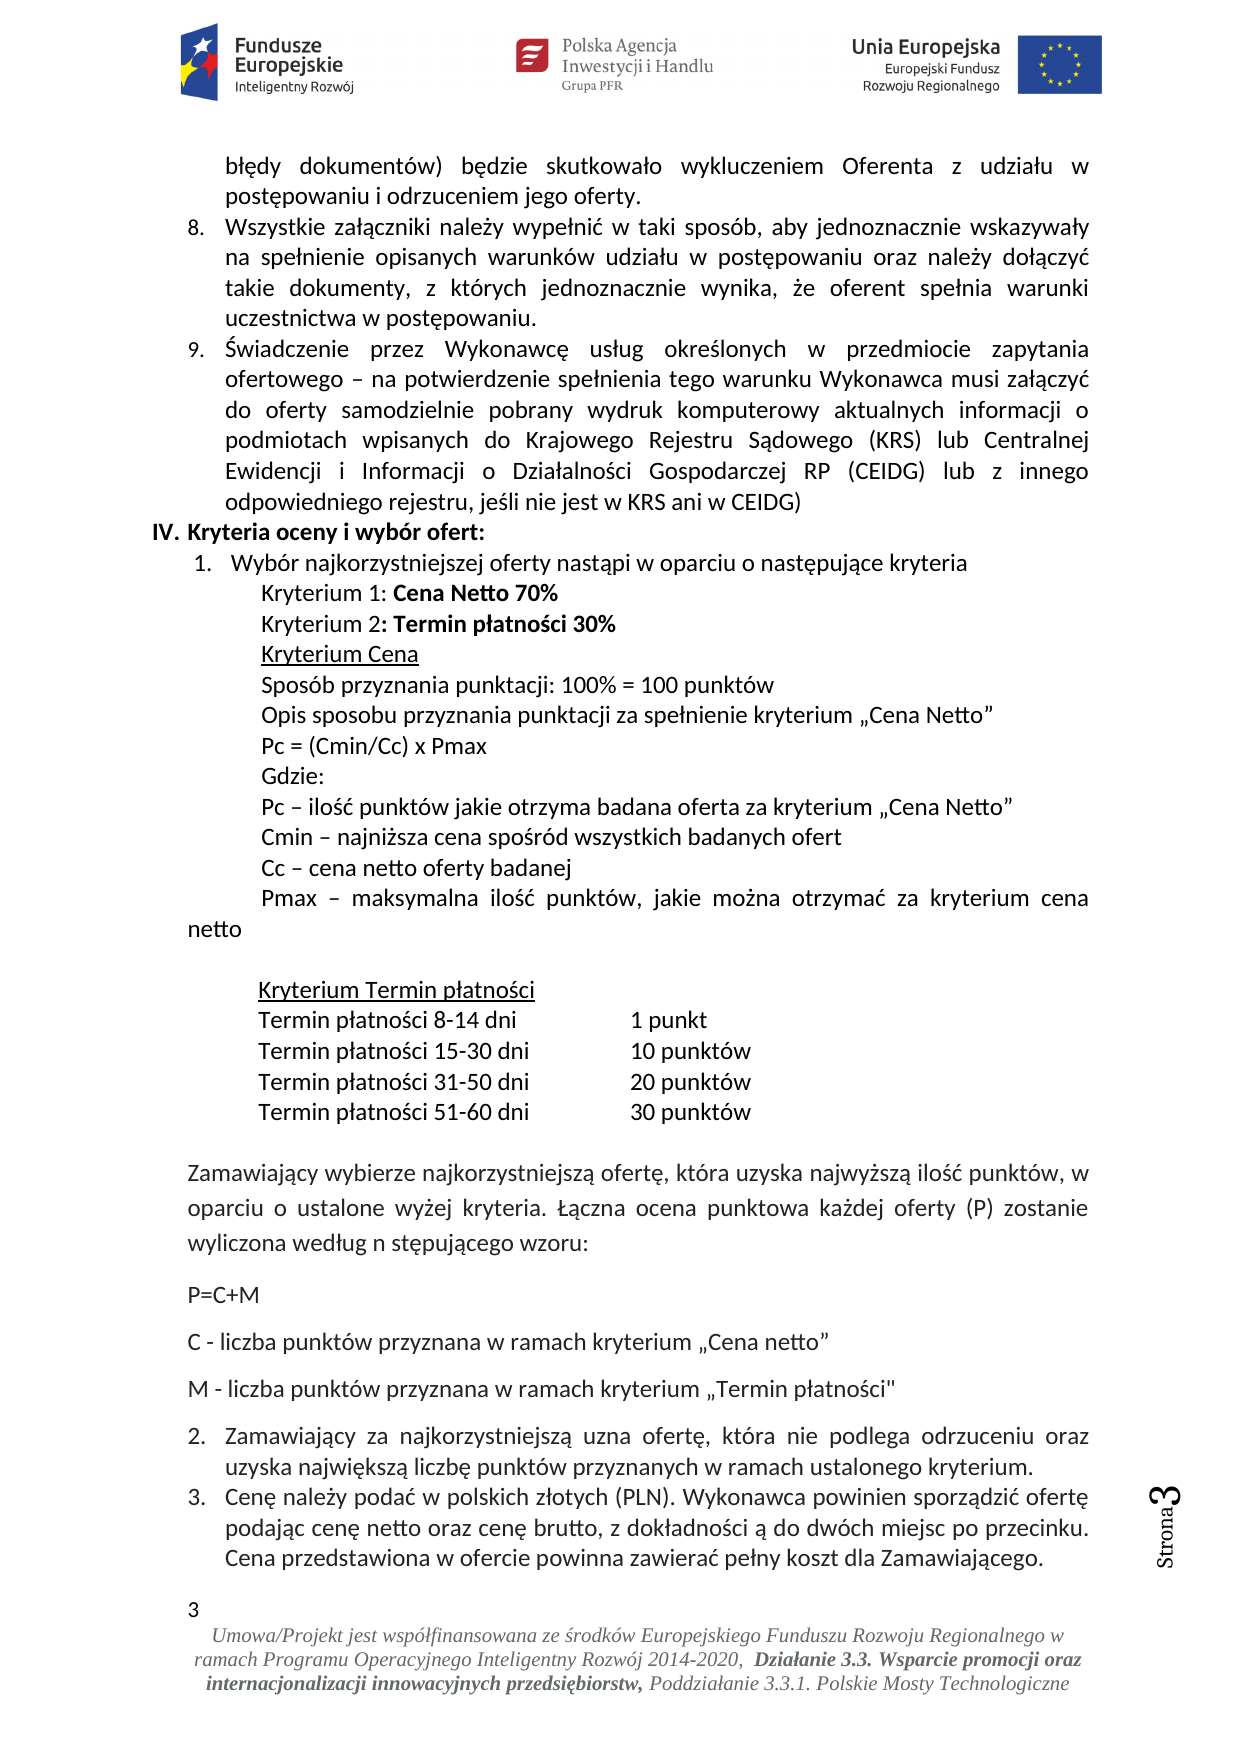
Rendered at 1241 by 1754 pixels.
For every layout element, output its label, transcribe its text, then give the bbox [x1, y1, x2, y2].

text Kryterium Cena [187, 638, 1090, 669]
text Kryterium Termin płatności [258, 974, 1090, 1004]
list Cenę należy podać w polskich złotych (PLN). Wykonawca powinien sporządzić ofertę podając cenę netto oraz cenę brutto, z dokładności ą do dwóch miejsc po przecinku. Cena przedstawiona w ofercie powinna zawierać pełny koszt dla Zamawiającego. [187, 1481, 1090, 1573]
text Termin płatności 15-30 dni 10 punktów [258, 1035, 1090, 1066]
text Pmax – maksymalna ilość punktów, jakie można otrzymać za kryterium cena netto [187, 882, 1090, 943]
list Wybór najkorzystniejszej oferty nastąpi w oparciu o następujące kryteria [193, 547, 1090, 577]
list Wszystkie załączniki należy wypełnić w taki sposób, aby jednoznacznie wskazywały na spełnienie opisanych warunków udziału w postępowaniu oraz należy dołączyć takie dokumenty, z których jednoznacznie wynika, że oferent spełnia warunki uczestnictwa w postępowaniu. [187, 211, 1090, 333]
text Opis sposobu przyznania punktacji za spełnienie kryterium „Cena Netto” [187, 699, 1090, 730]
text Termin płatności 31-50 dni 20 punktów [258, 1066, 1090, 1096]
text Cmin – najniższa cena spośród wszystkich badanych ofert [187, 821, 1090, 852]
text C - liczba punktów przyznana w ramach kryterium „Cena netto” [187, 1326, 1090, 1357]
text M - liczba punktów przyznana w ramach kryterium „Termin płatności" [187, 1373, 1090, 1404]
text Sposób przyznania punktacji: 100% = 100 punktów [187, 669, 1090, 699]
text Kryterium 2: Termin płatności 30% [187, 608, 1090, 638]
list Kryteria oceny i wybór ofert: [152, 516, 1090, 547]
list Zamawiający za najkorzystniejszą uzna ofertę, która nie podlega odrzuceniu oraz uzyska największą liczbę punktów przyznanych w ramach ustalonego kryterium. [187, 1420, 1090, 1481]
text Cc – cena netto oferty badanej [187, 852, 1090, 882]
text Gdzie: [187, 760, 1090, 791]
text P=C+M [187, 1279, 1090, 1309]
text Kryterium 1: Cena Netto 70% [187, 577, 1090, 608]
text Pc = (Cmin/Cc) x Pmax [187, 730, 1090, 760]
picture [180, 23, 1102, 101]
text Termin płatności 51-60 dni 30 punktów [258, 1096, 1090, 1127]
list Świadczenie przez Wykonawcę usług określonych w przedmiocie zapytania ofertowego – na potwierdzenie spełnienia tego warunku Wykonawca musi załączyć do oferty samodzielnie pobrany wydruk komputerowy aktualnych informacji o podmiotach wpisanych do Krajowego Rejestru Sądowego (KRS) lub Centralnej Ewidencji i Informacji o Działalności Gospodarczej RP (CEIDG) lub z innego odpowiedniego rejestru, jeśli nie jest w KRS ani w CEIDG) [187, 333, 1090, 516]
text Termin płatności 8-14 dni 1 punkt [258, 1004, 1090, 1035]
text Zamawiający wybierze najkorzystniejszą ofertę, która uzyska najwyższą ilość punktów, w oparciu o ustalone wyżej kryteria. Łączna ocena punktowa każdej oferty (P) zostanie wyliczona według n stępującego wzoru: [187, 1157, 1090, 1258]
text Pc – ilość punktów jakie otrzyma badana oferta za kryterium „Cena Netto” [187, 791, 1090, 821]
